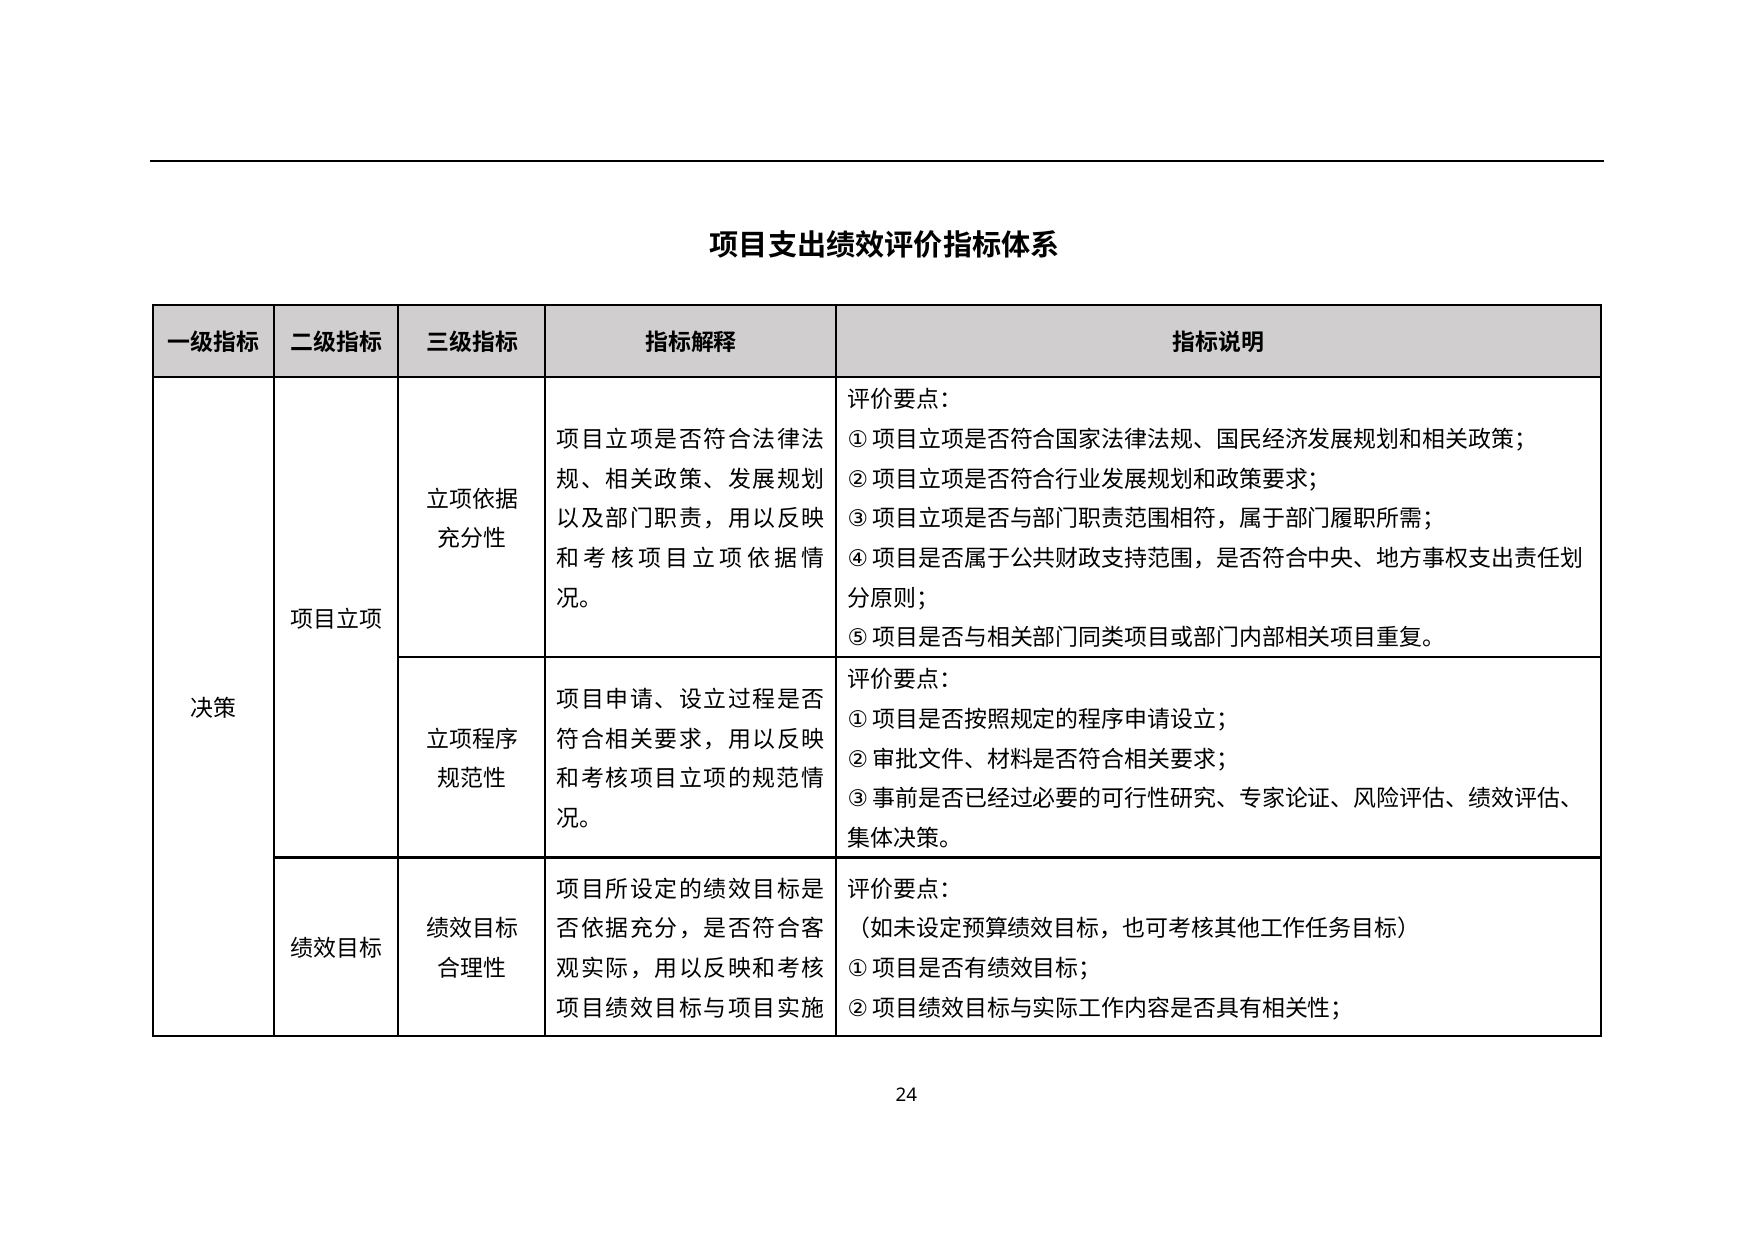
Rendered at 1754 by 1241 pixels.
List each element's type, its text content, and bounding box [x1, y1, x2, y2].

table_header 三级指标 [399, 306, 544, 376]
table_cell 评价要点： ①项目立项是否符合国家法律法规、国民经济发展规划和相关政策； ②项目立项是否符合行业发展规划和政策要求； ③项目立项是否与部门职责范围相符，属于部门履职所需； ④项目是否属于公共财政支持范围，是否符合中央、地方事权支出责任划分原则； ⑤项目是否与相关部门同类项目或部门内部相关项目重复。 [837, 378, 1600, 656]
table_header 指标说明 [837, 306, 1600, 376]
table_cell 项目立项是否符合法律法规、相关政策、发展规划以及部门职责，用以反映和考核项目立项依据情况。 [546, 378, 835, 656]
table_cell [546, 859, 835, 1035]
table_header 指标解释 [546, 306, 835, 376]
table_cell 绩效目标 合理性 [399, 859, 544, 1035]
table_cell 立项依据 充分性 [399, 378, 544, 656]
table_cell 评价要点： ①项目是否按照规定的程序申请设立； ②审批文件、材料是否符合相关要求； ③事前是否已经过必要的可行性研究、专家论证、风险评估、绩效评估、集体决策。 [837, 658, 1600, 856]
table_cell 项目申请、设立过程是否符合相关要求，用以反映和考核项目立项的规范情况。 [546, 658, 835, 856]
table_cell 项目立项 [275, 378, 397, 856]
table_header 二级指标 [275, 306, 397, 376]
text 项目支出绩效评价指标体系 [150, 203, 1604, 283]
table_cell 绩效目标 [275, 859, 397, 1035]
table_header 一级指标 [154, 306, 273, 376]
table_cell 立项程序 规范性 [399, 658, 544, 856]
table_cell 决策 [154, 378, 273, 1035]
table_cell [837, 859, 1600, 1035]
